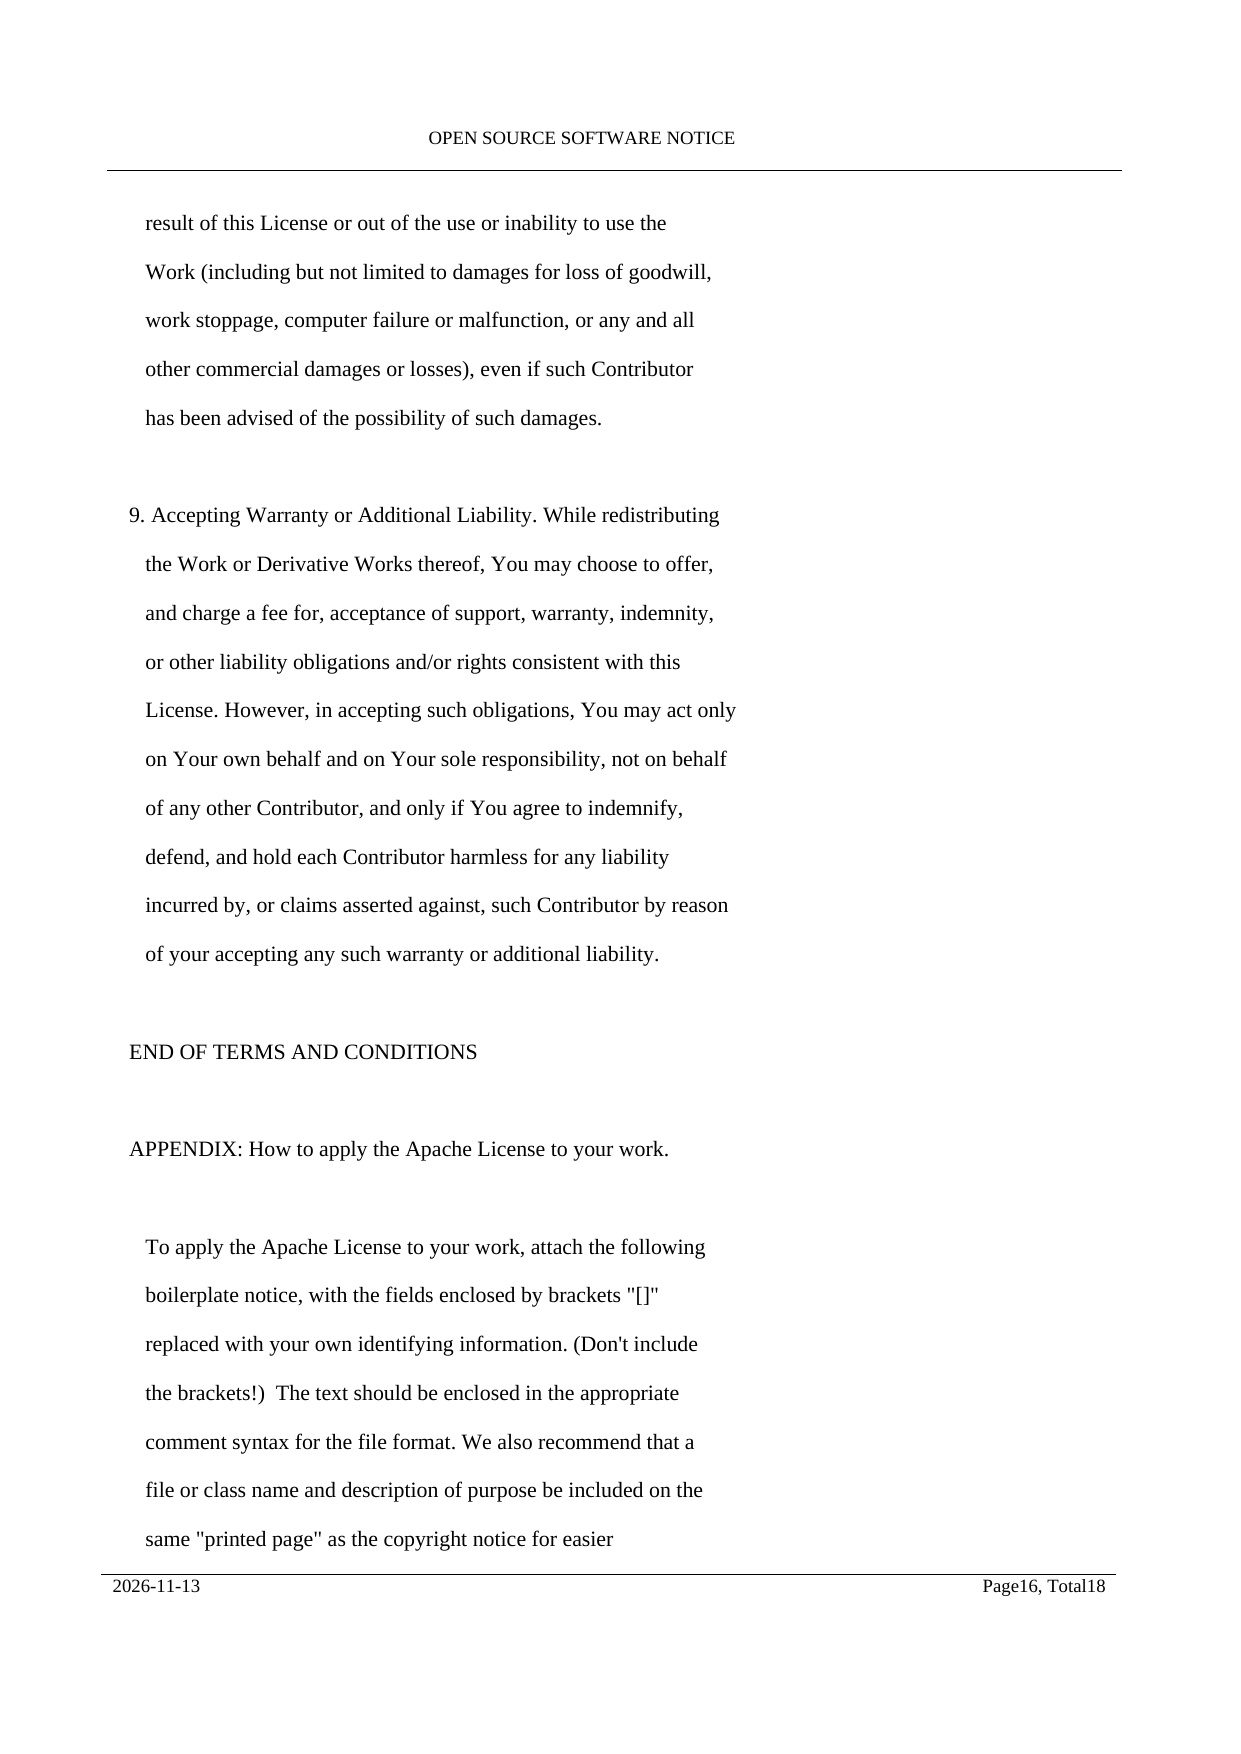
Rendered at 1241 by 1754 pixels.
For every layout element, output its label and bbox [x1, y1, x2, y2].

text [112, 206, 1128, 1555]
